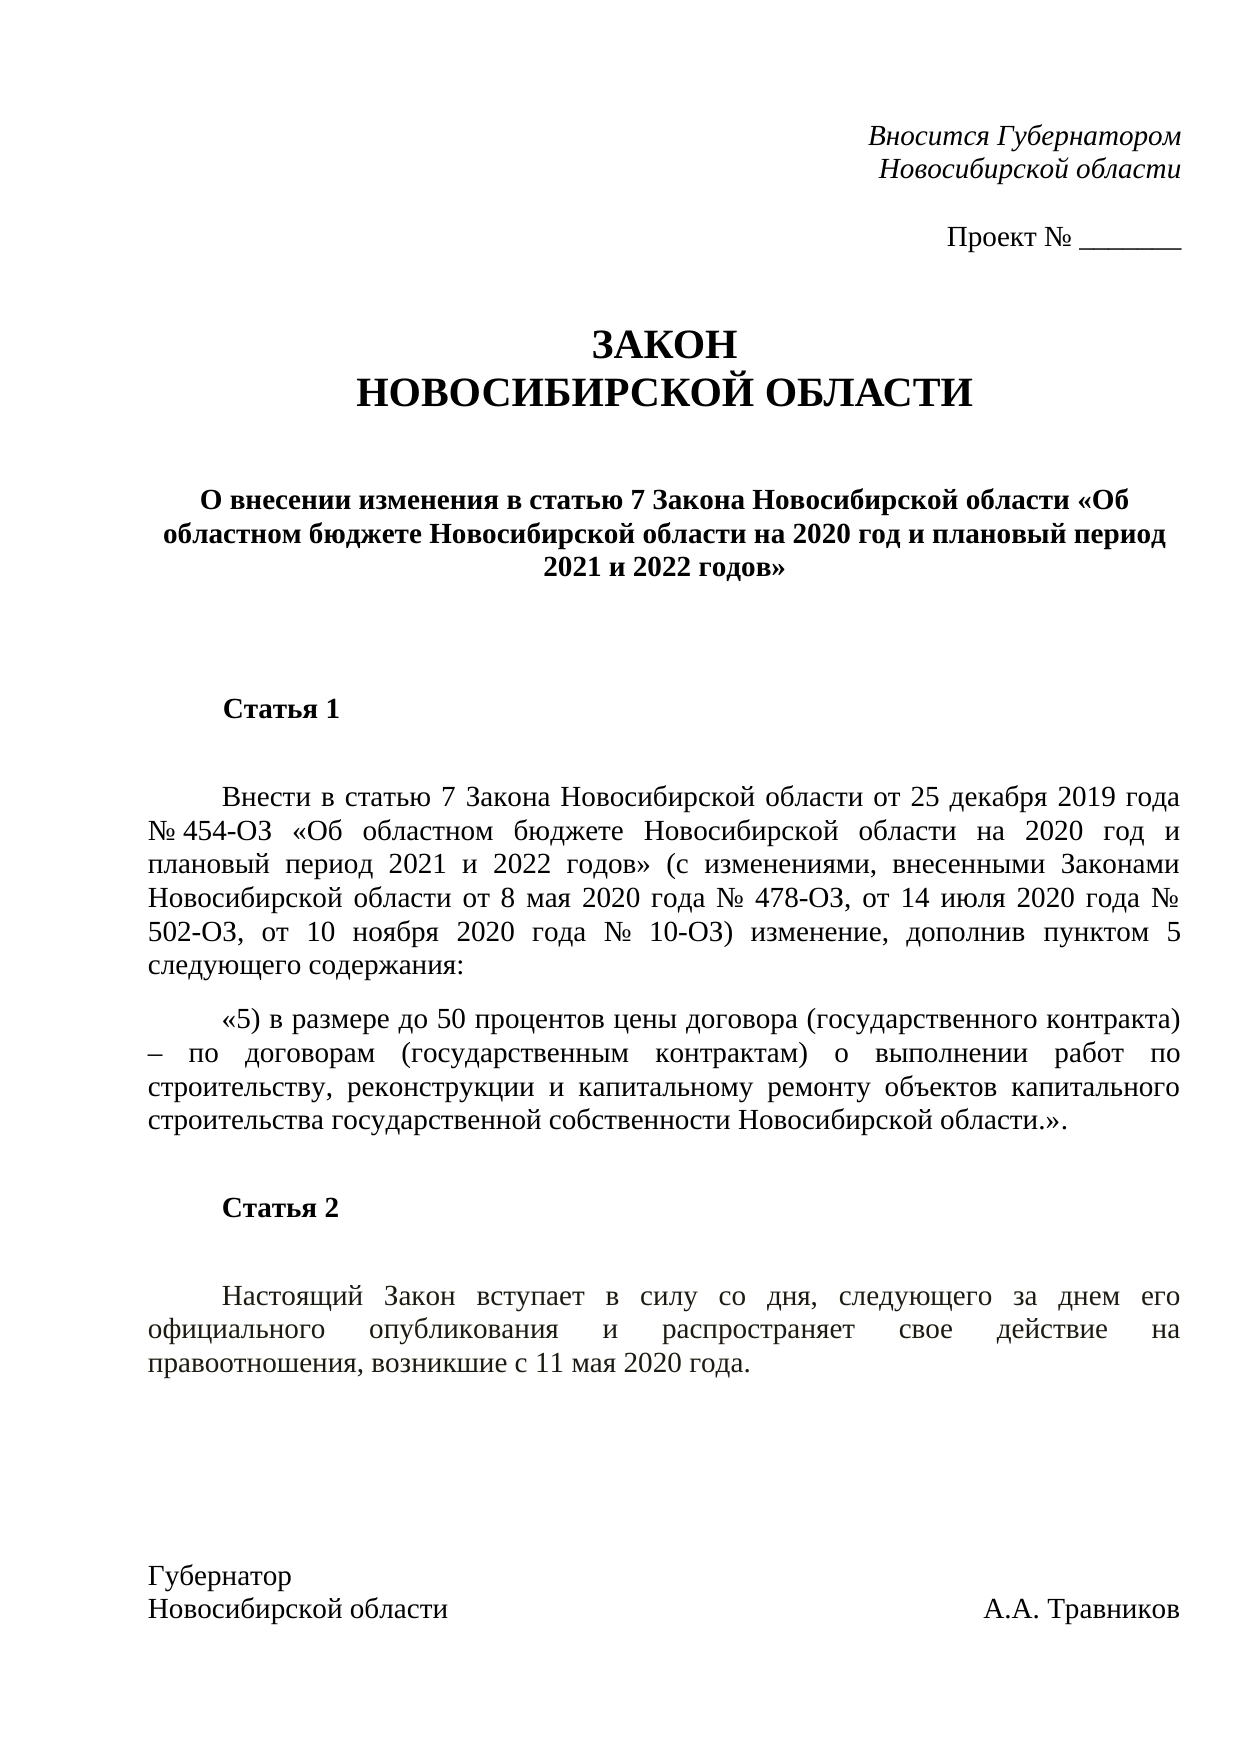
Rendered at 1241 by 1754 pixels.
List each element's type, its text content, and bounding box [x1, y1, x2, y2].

text Внести в статью 7 Закона Новосибирской области от 25 декабря 2019 года № 454-ОЗ «Об областном бюджете Новосибирской области на 2020 год и плановый период 2021 и 2022 годов» (с изменениями, внесенными Законами Новосибирской области от 8 мая 2020 года № 478-ОЗ, от 14 июля 2020 года № 502-ОЗ, от 10 ноября 2020 года № 10-ОЗ) изменение, дополнив пунктом 5 следующего содержания: [148, 779, 1181, 981]
text Новосибирской области А.А. Травников [148, 1591, 1181, 1625]
text Губернатор [148, 1558, 1181, 1591]
text Настоящий Закон вступает в силу со дня, следующего за днем его официального опубликования и распространяет свое действие на правоотношения, возникшие с 11 мая 2020 года. [148, 1278, 1181, 1379]
text 2021 и 2022 годов» [148, 549, 1181, 583]
subtitle Статья 2 [148, 1190, 1181, 1224]
subtitle Статья 1 [148, 692, 1181, 725]
subtitle ЗАКОН [148, 319, 1181, 367]
text «5) в размере до 50 процентов цены договора (государственного контракта) – по договорам (государственным контрактам) о выполнении работ по строительству, реконструкции и капитальному ремонту объектов капитального строительства государственной собственности Новосибирской области.». [148, 1002, 1181, 1136]
subtitle НОВОСИБИРСКОЙ ОБЛАСТИ [148, 367, 1181, 415]
text Проект № _______ [148, 219, 1181, 252]
text О внесении изменения в статью 7 Закона Новосибирской области «Об областном бюджете Новосибирской области на 2020 год и плановый период [148, 482, 1181, 549]
text Новосибирской области [148, 152, 1181, 185]
text Вносится Губернатором [148, 118, 1181, 152]
